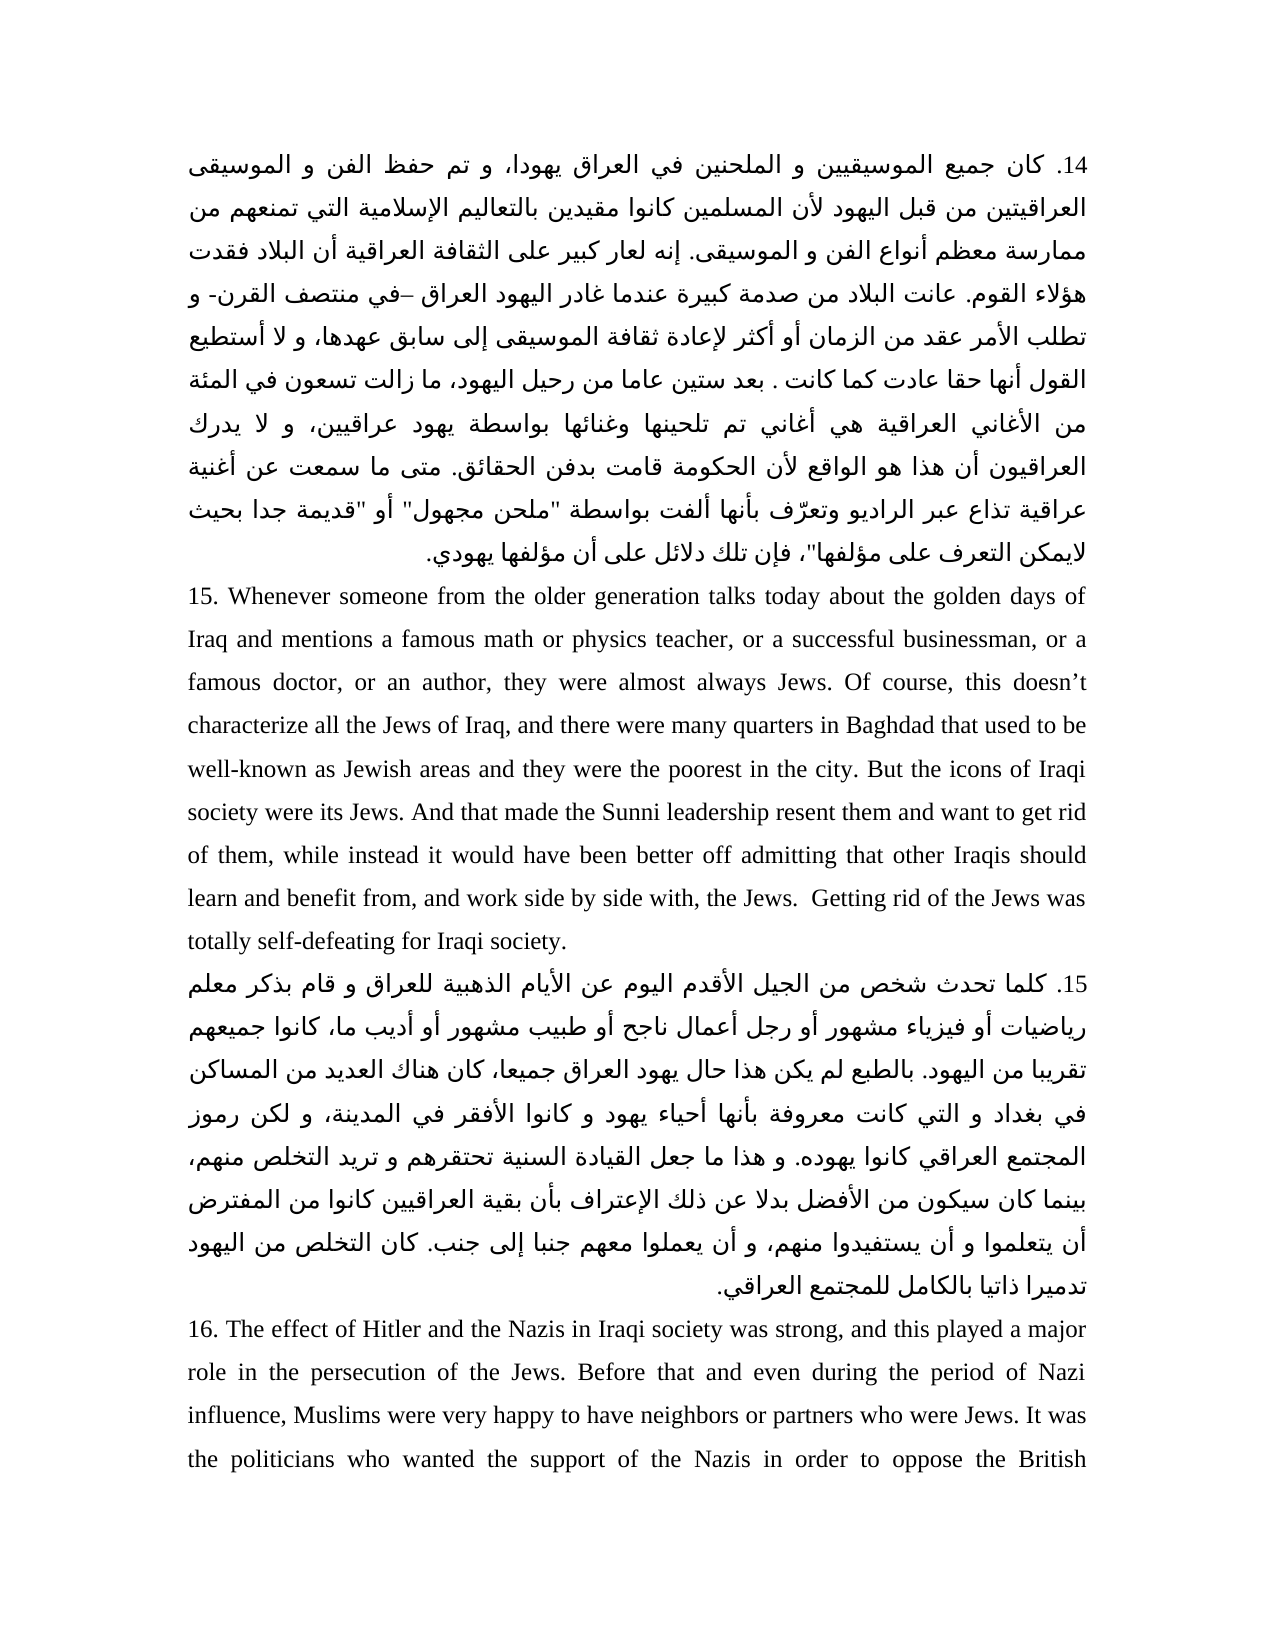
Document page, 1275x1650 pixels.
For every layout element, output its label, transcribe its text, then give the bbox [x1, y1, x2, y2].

text 15. كلما تحدث شخص من الجيل الأقدم اليوم عن الأيام الذهبية للعراق و قام بذكر معلم رياضيات أو فيزياء مشهور أو رجل أعمال ناجح أو طبيب مشهور أو أديب ما، كانوا جميعهم تقريبا من اليهود. بالطبع لم يكن هذا حال يهود العراق جميعا، كان هناك العديد من المساكن في بغداد و التي كانت معروفة بأنها أحياء يهود و كانوا الأفقر في المدينة، و لكن رموز المجتمع العراقي كانوا يهوده. و هذا ما جعل القيادة السنية تحتقرهم و تريد التخلص منهم، بينما كان سيكون من الأفضل بدلا عن ذلك الإعتراف بأن بقية العراقيين كانوا من المفترض أن يتعلموا و أن يستفيدوا منهم، و أن يعملوا معهم جنبا إلى جنب. كان التخلص من اليهود تدميرا ذاتيا بالكامل للمجتمع العراقي. [187, 969, 1087, 1300]
text 14. كان جميع الموسيقيين و الملحنين في العراق يهودا، و تم حفظ الفن و الموسيقى العراقيتين من قبل اليهود لأن المسلمين كانوا مقيدين بالتعاليم الإسلامية التي تمنعهم من ممارسة معظم أنواع الفن و الموسيقى. إنه لعار كبير على الثقافة العراقية أن البلاد فقدت هؤلاء القوم. عانت البلاد من صدمة كبيرة عندما غادر اليهود العراق –في منتصف القرن- و تطلب الأمر عقد من الزمان أو أكثر لإعادة ثقافة الموسيقى إلى سابق عهدها، و لا أستطيع القول أنها حقا عادت كما كانت . بعد ستين عاما من رحيل اليهود، ما زالت تسعون في المئة من الأغاني العراقية هي أغاني تم تلحينها وغنائها بواسطة يهود عراقيين، و لا يدرك العراقيون أن هذا هو الواقع لأن الحكومة قامت بدفن الحقائق. متى ما سمعت عن أغنية عراقية تذاع عبر الراديو وتعرّف بأنها ألفت بواسطة "ملحن مجهول" أو "قديمة جدا بحيث لايمكن التعرف على مؤلفها"، فإن تلك دلائل على أن مؤلفها يهودي. [187, 150, 1087, 567]
text 15. Whenever someone from the older generation talks today about the golden days of Iraq and mentions a famous math or physics teacher, or a successful businessman, or a famous doctor, or an author, they were almost always Jews. Of course, this doesn’t characterize all the Jews of Iraq, and there were many quarters in that used to be well-known as Jewish areas and they were the poorest in the city. But the icons of Iraqi society were its Jews. And that made the Sunni leadership resent them and want to get rid of them, while instead it would have been better off admitting that other Iraqis should learn and benefit from, and work side by side with, the Jews. Getting rid of the Jews was totally self-defeating for Iraqi society. [187, 581, 1087, 955]
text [187, 1314, 1087, 1472]
